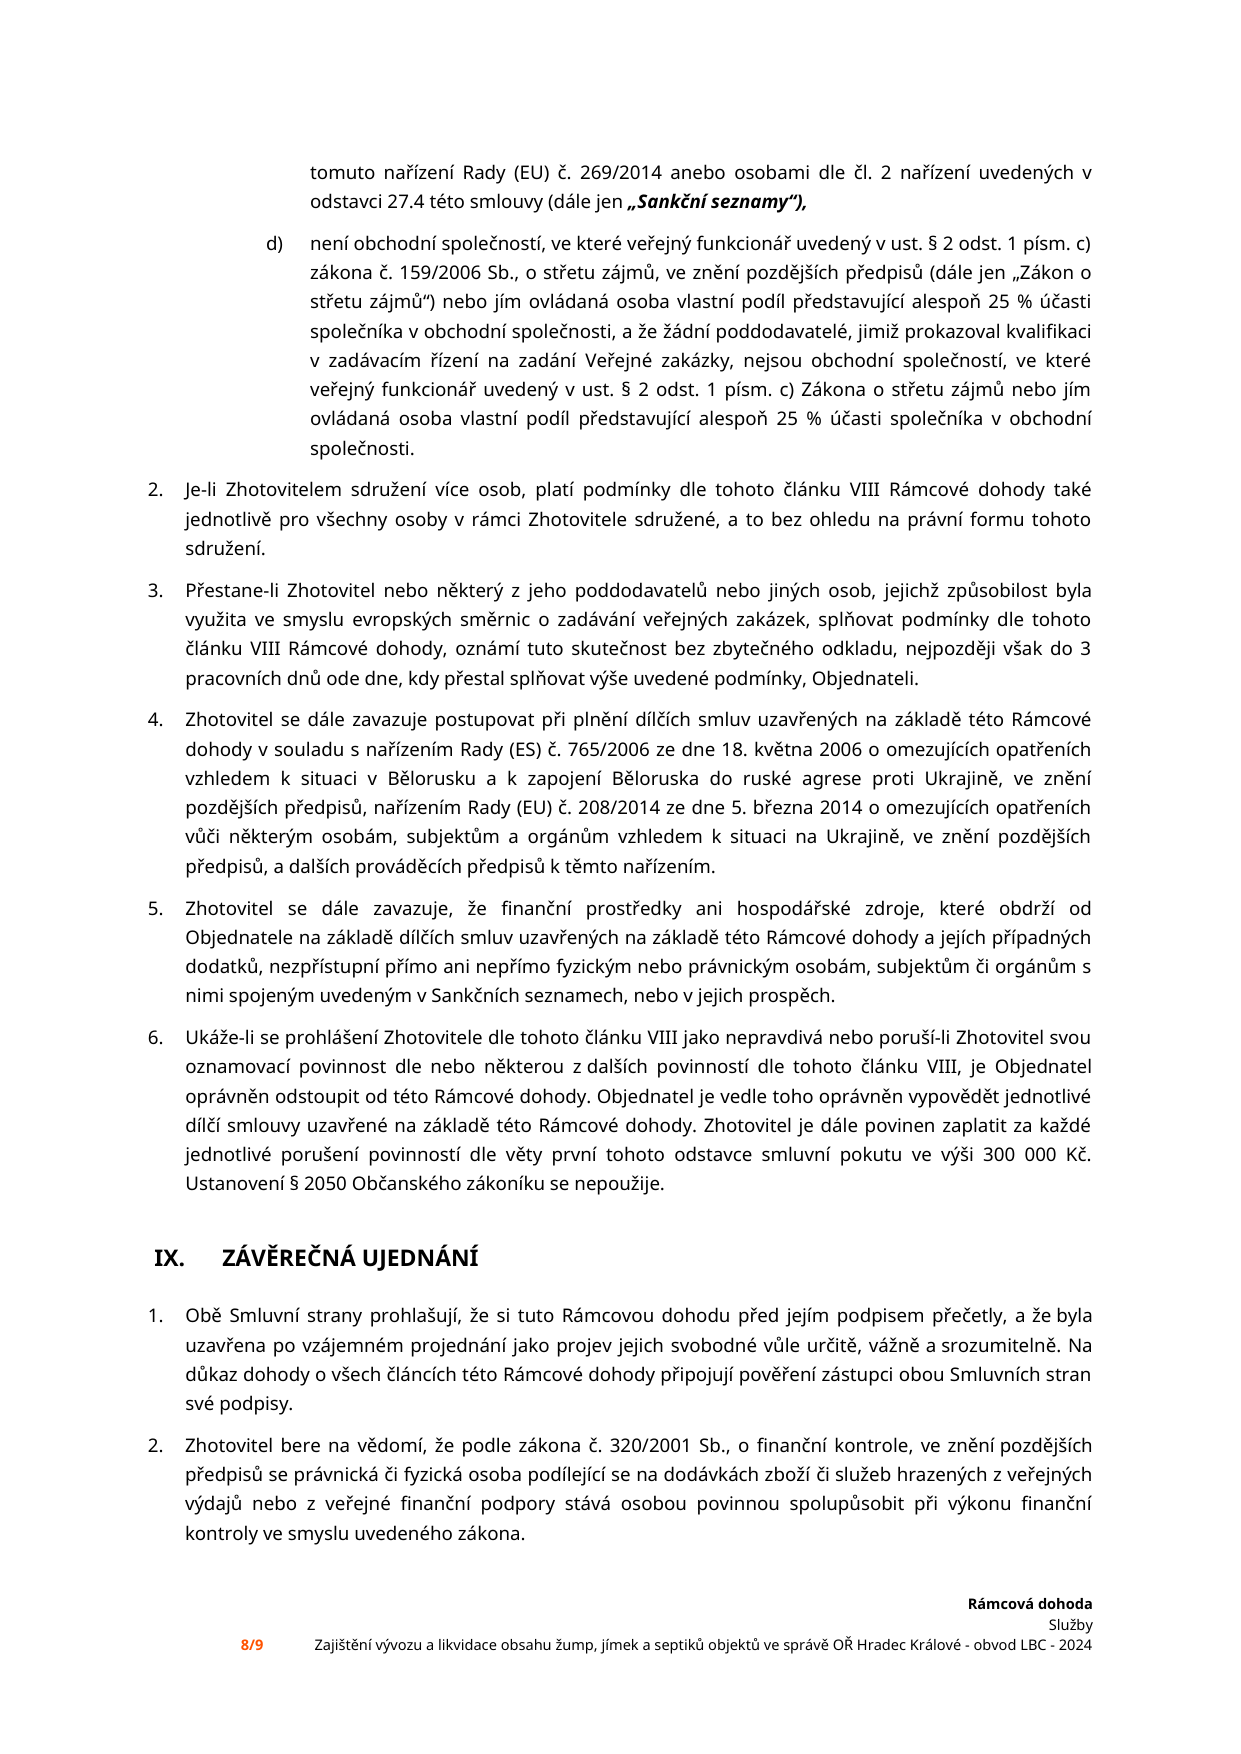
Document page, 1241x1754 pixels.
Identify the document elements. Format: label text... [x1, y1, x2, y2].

list Zhotovitel se dále zavazuje postupovat při plnění dílčích smluv uzavřených na základě této Rámcové dohody v souladu s nařízením Rady (ES) č. 765/2006 ze dne 18. května 2006 o omezujících opatřeních vzhledem k situaci v Bělorusku a k zapojení Běloruska do ruské agrese proti Ukrajině, ve znění pozdějších předpisů, nařízením Rady (EU) č. 208/2014 ze dne 5. března 2014 o omezujících opatřeních vůči některým osobám, subjektům a orgánům vzhledem k situaci na Ukrajině, ve znění pozdějších předpisů, a dalších prováděcích předpisů k těmto nařízením. [148, 707, 1093, 878]
list Ukáže-li se prohlášení Zhotovitele dle tohoto článku VIII jako nepravdivá nebo poruší-li Zhotovitel svou oznamovací povinnost dle nebo některou z dalších povinností dle tohoto článku VIII, je Objednatel oprávněn odstoupit od této Rámcové dohody. Objednatel je vedle toho oprávněn vypovědět jednotlivé dílčí smlouvy uzavřené na základě této Rámcové dohody. Zhotovitel je dále povinen zaplatit za každé jednotlivé porušení povinností dle věty první tohoto odstavce smluvní pokutu ve výši 300 000 Kč. Ustanovení § 2050 Občanského zákoníku se nepoužije. [148, 1024, 1093, 1196]
list Zhotovitel se dále zavazuje, že finanční prostředky ani hospodářské zdroje, které obdrží od Objednatele na základě dílčích smluv uzavřených na základě této Rámcové dohody a jejích případných dodatků, nezpřístupní přímo ani nepřímo fyzickým nebo právnickým osobám, subjektům či orgánům s nimi spojeným uvedeným v Sankčních seznamech, nebo v jejich prospěch. [148, 895, 1093, 1008]
list ZÁVĚREČNÁ UJEDNÁNÍ [185, 1242, 1093, 1273]
list Přestane-li Zhotovitel nebo některý z jeho poddodavatelů nebo jiných osob, jejichž způsobilost byla využita ve smyslu evropských směrnic o zadávání veřejných zakázek, splňovat podmínky dle tohoto článku VIII Rámcové dohody, oznámí tuto skutečnost bez zbytečného odkladu, nejpozději však do 3 pracovních dnů ode dne, kdy přestal splňovat výše uvedené podmínky, Objednateli. [148, 577, 1093, 690]
list Obě Smluvní strany prohlašují, že si tuto Rámcovou dohodu před jejím podpisem přečetly, a že byla uzavřena po vzájemném projednání jako projev jejich svobodné vůle určitě, vážně a srozumitelně. Na důkaz dohody o všech článcích této Rámcové dohody připojují pověření zástupci obou Smluvních stran své podpisy. [148, 1303, 1093, 1416]
list Je-li Zhotovitelem sdružení více osob, platí podmínky dle tohoto článku VIII Rámcové dohody také jednotlivě pro všechny osoby v rámci Zhotovitele sdružené, a to bez ohledu na právní formu tohoto sdružení. [148, 477, 1093, 561]
text není obchodní společností, ve které veřejný funkcionář uvedený v ust. § 2 odst. 1 písm. c) zákona č. 159/2006 Sb., o střetu zájmů, ve znění pozdějších předpisů (dále jen „Zákon o střetu zájmů“) nebo jím ovládaná osoba vlastní podíl představující alespoň 25 % účasti společníka v obchodní společnosti, a že žádní poddodavatelé, jimiž prokazoval kvalifikaci v zadávacím řízení na zadání Veřejné zakázky, nejsou obchodní společností, ve které veřejný funkcionář uvedený v ust. § 2 odst. 1 písm. c) Zákona o střetu zájmů nebo jím ovládaná osoba vlastní podíl představující alespoň 25 % účasti společníka v obchodní společnosti. [266, 230, 1093, 461]
list Zhotovitel bere na vědomí, že podle zákona č. 320/2001 Sb., o finanční kontrole, ve znění pozdějších předpisů se právnická či fyzická osoba podílející se na dodávkách zboží či služeb hrazených z veřejných výdajů nebo z veřejné finanční podpory stává osobou povinnou spolupůsobit při výkonu finanční kontroly ve smyslu uvedeného zákona. [148, 1432, 1093, 1546]
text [266, 159, 1093, 214]
